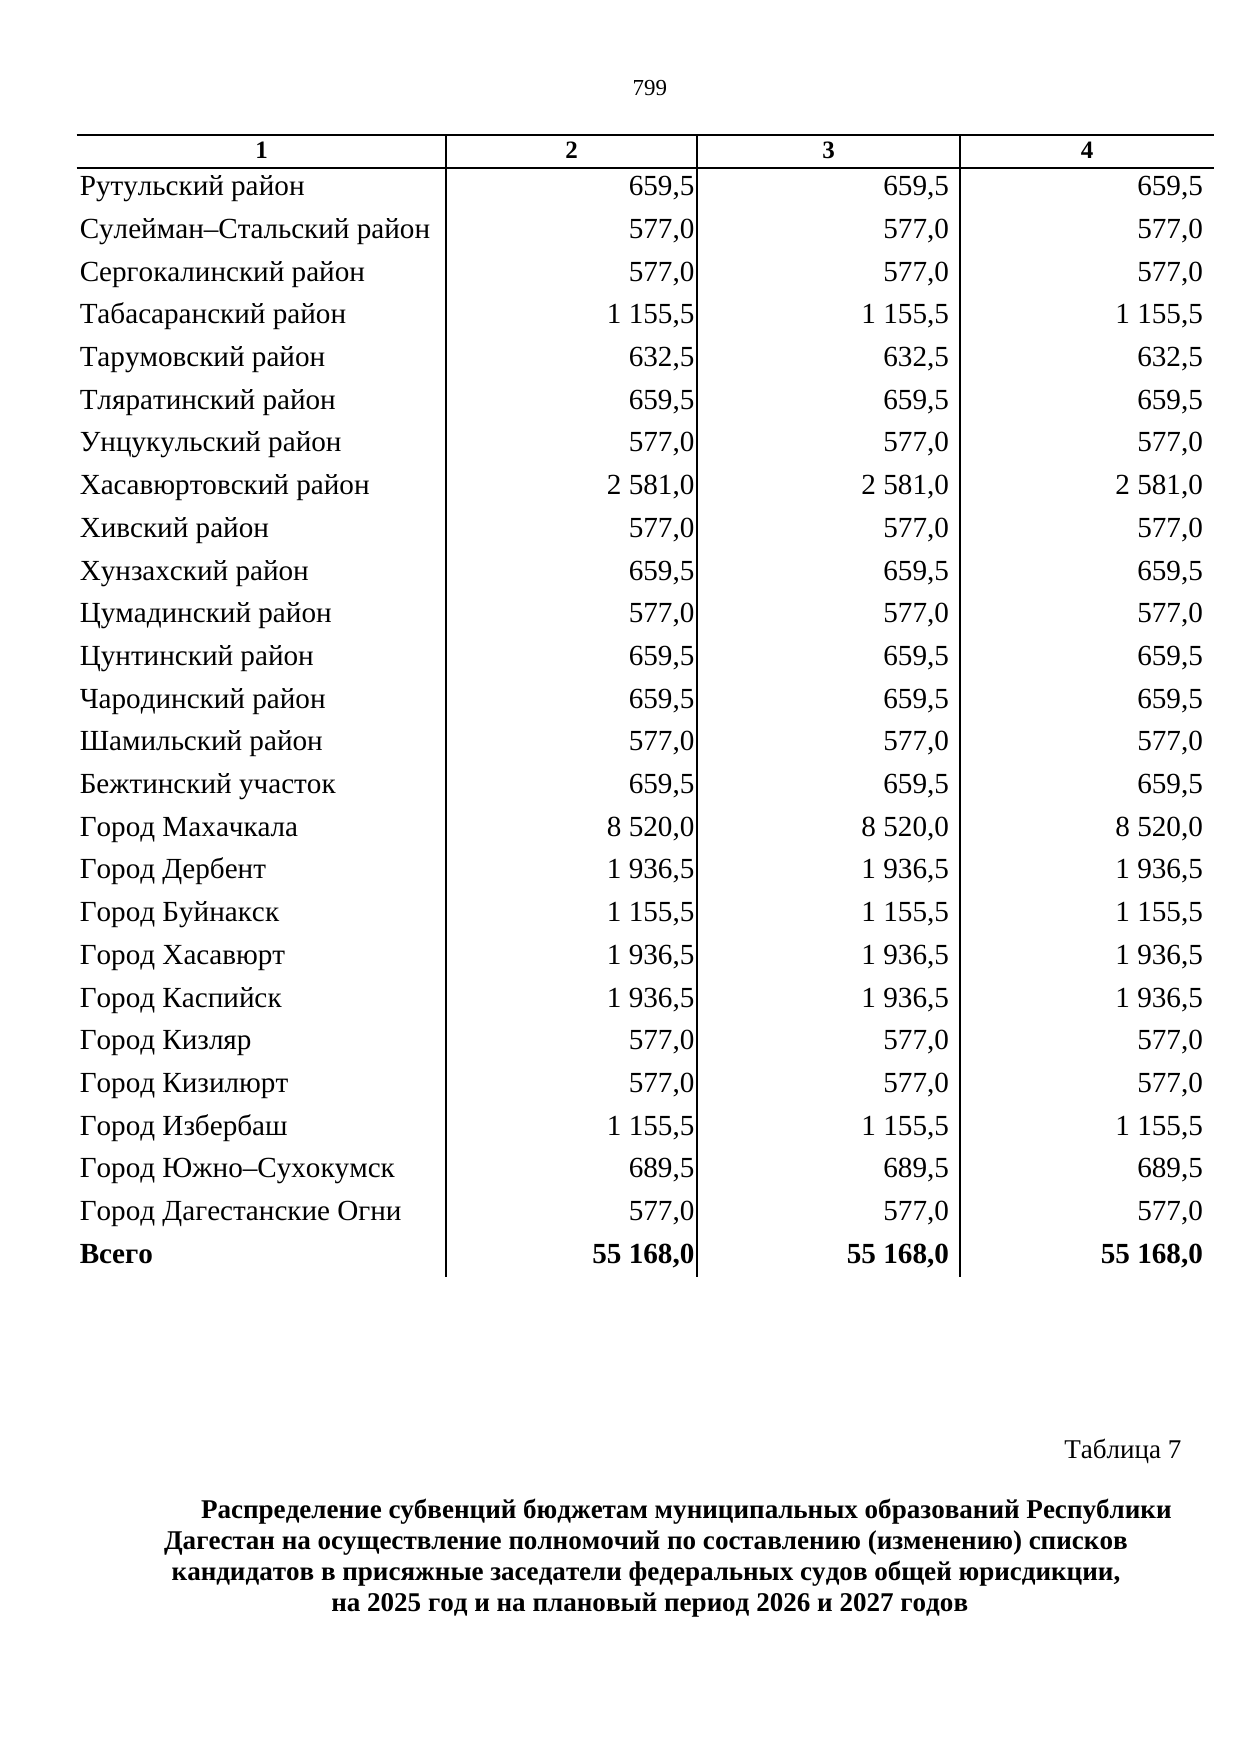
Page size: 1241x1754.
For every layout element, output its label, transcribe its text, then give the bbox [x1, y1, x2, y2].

table_cell 659,5 [961, 551, 1214, 594]
table_cell 659,5 [961, 380, 1214, 423]
table_cell 577,0 [961, 1064, 1214, 1106]
table_cell 659,5 [447, 551, 696, 594]
table_cell Сергокалинский район [77, 252, 445, 295]
table_cell 1 155,5 [961, 1106, 1214, 1149]
table_cell 1 936,5 [961, 850, 1214, 893]
table_cell 689,5 [447, 1149, 696, 1192]
table_cell 632,5 [698, 338, 959, 380]
table_cell 659,5 [961, 765, 1214, 807]
table_cell 1 936,5 [447, 850, 696, 893]
table_cell Город Махачкала [77, 807, 445, 850]
table_cell Город Дагестанские Огни [77, 1192, 445, 1234]
table_cell 659,5 [447, 380, 696, 423]
table_cell Рутульский район [77, 169, 445, 209]
table_cell 1 155,5 [447, 893, 696, 935]
table_cell 659,5 [447, 679, 696, 722]
table_cell 577,0 [961, 1192, 1214, 1234]
table_cell Бежтинский участок [77, 765, 445, 807]
table_cell 1 936,5 [961, 978, 1214, 1021]
table_cell 659,5 [447, 169, 696, 209]
table_cell 55 168,0 [447, 1234, 696, 1277]
table_cell Тарумовский район [77, 338, 445, 380]
table_cell 8 520,0 [447, 807, 696, 850]
table_cell 659,5 [698, 636, 959, 679]
table_cell 577,0 [961, 594, 1214, 636]
table_header 2 [447, 136, 696, 167]
table_cell 659,5 [698, 169, 959, 209]
table_cell 577,0 [698, 508, 959, 551]
table_cell 577,0 [447, 209, 696, 252]
table_cell Город Южно–Сухокумск [77, 1149, 445, 1192]
table_cell 577,0 [447, 423, 696, 466]
table_cell 577,0 [447, 722, 696, 764]
table_cell Хасавюртовский район [77, 466, 445, 508]
table_cell 2 581,0 [447, 466, 696, 508]
table_cell 577,0 [447, 1021, 696, 1063]
table_cell 659,5 [961, 169, 1214, 209]
table_cell 577,0 [961, 252, 1214, 295]
table_cell Унцукульский район [77, 423, 445, 466]
table_cell Хивский район [77, 508, 445, 551]
table_cell Город Буйнакск [77, 893, 445, 935]
table_cell 577,0 [447, 594, 696, 636]
table_cell 659,5 [698, 679, 959, 722]
table_cell Город Каспийск [77, 978, 445, 1021]
table_cell 577,0 [961, 508, 1214, 551]
table_cell 577,0 [961, 722, 1214, 764]
table_cell 577,0 [698, 1021, 959, 1063]
table_cell 577,0 [447, 1064, 696, 1106]
table_cell Город Кизляр [77, 1021, 445, 1063]
table_cell 1 155,5 [447, 295, 696, 337]
table_cell Город Хасавюрт [77, 935, 445, 978]
table_cell Чародинский район [77, 679, 445, 722]
table_cell Табасаранский район [77, 295, 445, 337]
table_cell 2 581,0 [698, 466, 959, 508]
table_cell 577,0 [698, 1064, 959, 1106]
table_cell 1 936,5 [698, 935, 959, 978]
text Таблица 7 [118, 1433, 1181, 1464]
table_cell 1 155,5 [961, 893, 1214, 935]
table_cell 55 168,0 [698, 1234, 959, 1277]
table_cell 689,5 [961, 1149, 1214, 1192]
table_cell Город Кизилюрт [77, 1064, 445, 1106]
table_cell 1 155,5 [698, 893, 959, 935]
table_cell Город Дербент [77, 850, 445, 893]
table_cell 577,0 [961, 423, 1214, 466]
table_header 4 [961, 136, 1214, 167]
table_cell 632,5 [961, 338, 1214, 380]
table_cell 1 936,5 [447, 935, 696, 978]
table_cell Шамильский район [77, 722, 445, 764]
table_cell 577,0 [961, 209, 1214, 252]
table_cell 577,0 [447, 508, 696, 551]
table_cell 659,5 [961, 636, 1214, 679]
table_cell Город Избербаш [77, 1106, 445, 1149]
table_cell 659,5 [698, 765, 959, 807]
table_cell 8 520,0 [961, 807, 1214, 850]
table_cell Всего [77, 1234, 445, 1277]
table_cell 659,5 [447, 765, 696, 807]
table_header 3 [698, 136, 959, 167]
table_cell 577,0 [961, 1021, 1214, 1063]
table_cell 577,0 [698, 722, 959, 764]
table_cell 577,0 [698, 1192, 959, 1234]
table_cell 659,5 [447, 636, 696, 679]
table_cell 577,0 [447, 1192, 696, 1234]
table_cell 632,5 [447, 338, 696, 380]
table_cell 577,0 [698, 209, 959, 252]
table_cell 577,0 [698, 423, 959, 466]
table_cell 1 936,5 [698, 978, 959, 1021]
table_cell Цумадинский район [77, 594, 445, 636]
table_cell Хунзахский район [77, 551, 445, 594]
table_cell 1 936,5 [447, 978, 696, 1021]
table_cell 1 936,5 [961, 935, 1214, 978]
table_header 1 [77, 136, 445, 167]
table_cell 1 155,5 [698, 295, 959, 337]
table_cell 659,5 [698, 551, 959, 594]
table_cell 577,0 [698, 594, 959, 636]
table_cell 1 155,5 [447, 1106, 696, 1149]
table_cell Цунтинский район [77, 636, 445, 679]
table_cell 1 155,5 [698, 1106, 959, 1149]
table_cell 577,0 [698, 252, 959, 295]
table_cell Тляратинский район [77, 380, 445, 423]
text Распределение субвенций бюджетам муниципальных образований Республики Дагестан на осуществление полномочий по составлению (изменению) списков кандидатов в присяжные заседатели федеральных судов общей юрисдикции, на 2025 год и на плановый период 2026 и 2027 годов [118, 1493, 1181, 1617]
table_cell 2 581,0 [961, 466, 1214, 508]
table_cell 577,0 [447, 252, 696, 295]
table_cell 1 936,5 [698, 850, 959, 893]
table_cell 1 155,5 [961, 295, 1214, 337]
table_cell 8 520,0 [698, 807, 959, 850]
table_cell Сулейман–Стальский район [77, 209, 445, 252]
table_cell 659,5 [698, 380, 959, 423]
table_cell 659,5 [961, 679, 1214, 722]
table_cell 55 168,0 [961, 1234, 1214, 1277]
table_cell 689,5 [698, 1149, 959, 1192]
